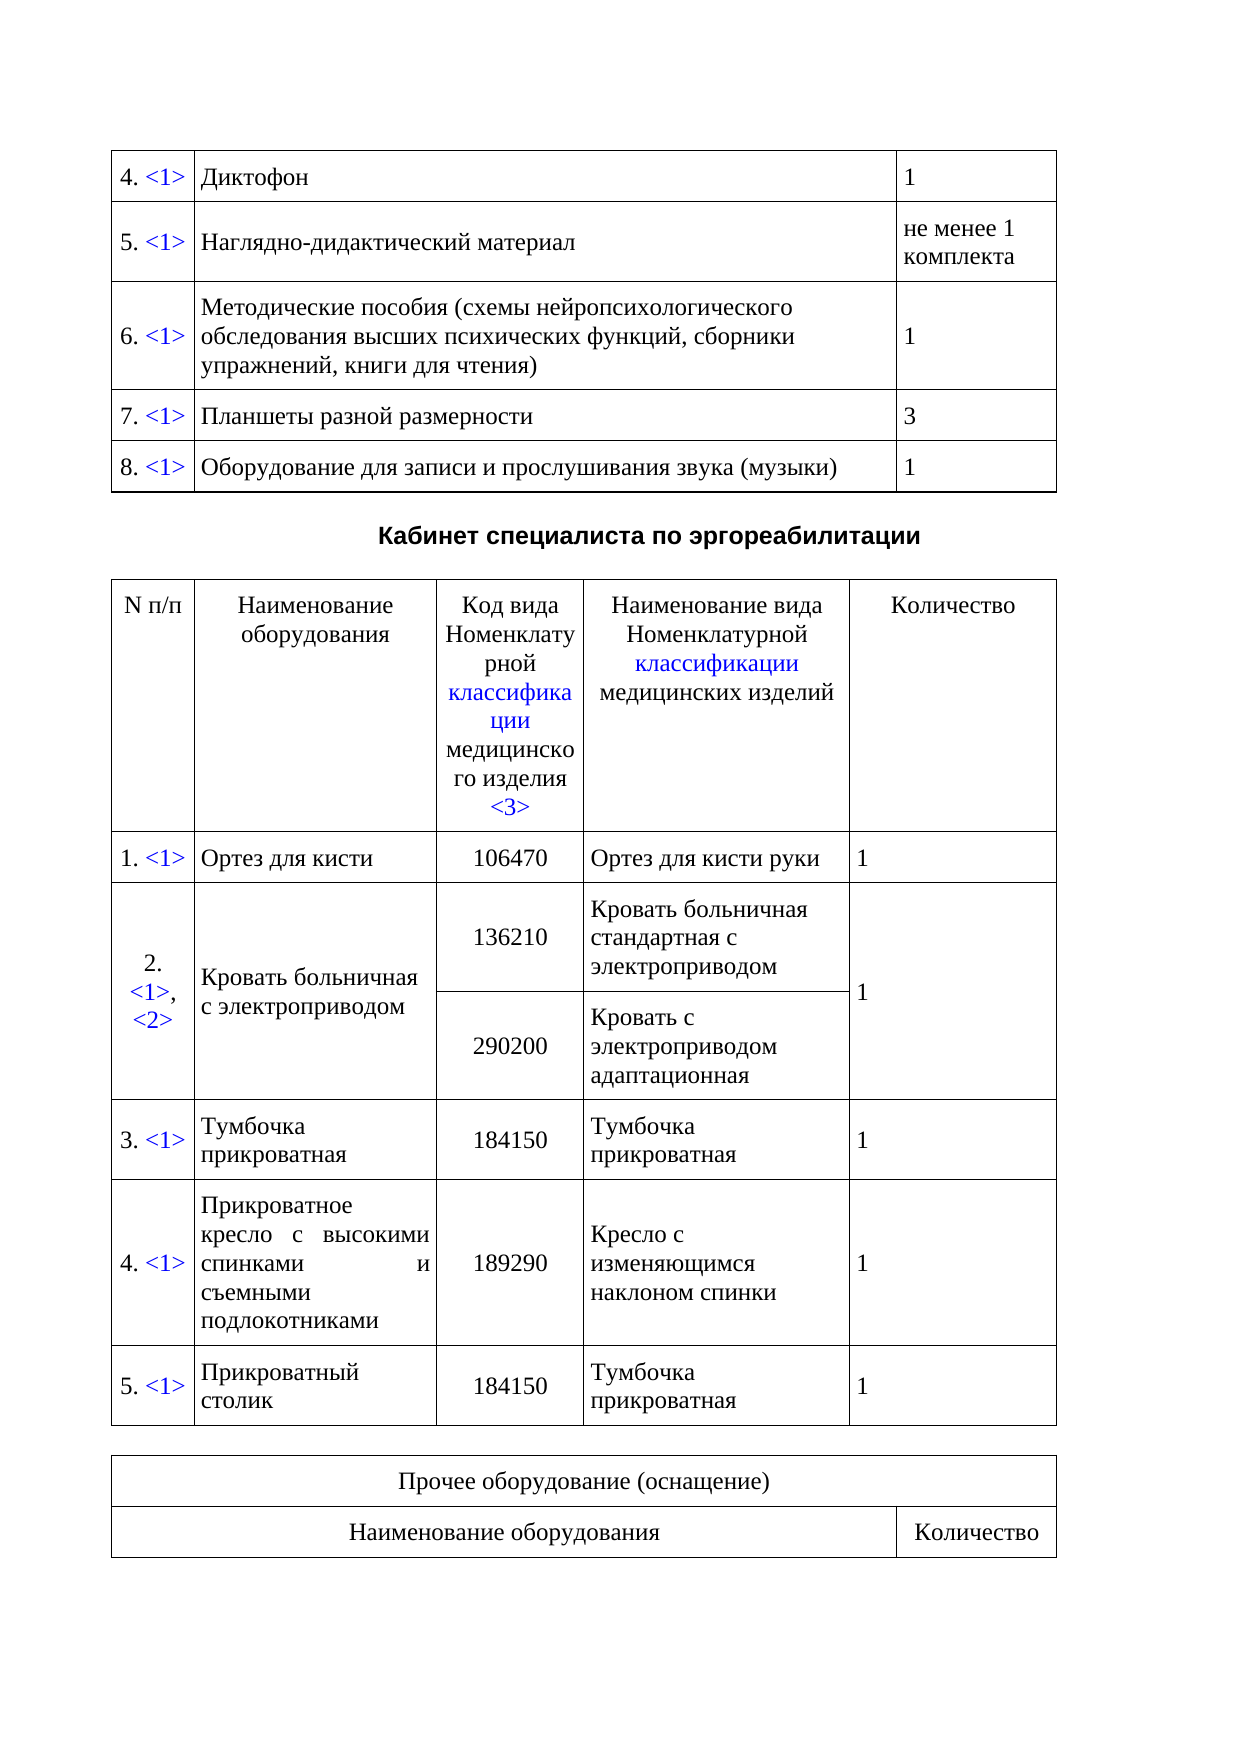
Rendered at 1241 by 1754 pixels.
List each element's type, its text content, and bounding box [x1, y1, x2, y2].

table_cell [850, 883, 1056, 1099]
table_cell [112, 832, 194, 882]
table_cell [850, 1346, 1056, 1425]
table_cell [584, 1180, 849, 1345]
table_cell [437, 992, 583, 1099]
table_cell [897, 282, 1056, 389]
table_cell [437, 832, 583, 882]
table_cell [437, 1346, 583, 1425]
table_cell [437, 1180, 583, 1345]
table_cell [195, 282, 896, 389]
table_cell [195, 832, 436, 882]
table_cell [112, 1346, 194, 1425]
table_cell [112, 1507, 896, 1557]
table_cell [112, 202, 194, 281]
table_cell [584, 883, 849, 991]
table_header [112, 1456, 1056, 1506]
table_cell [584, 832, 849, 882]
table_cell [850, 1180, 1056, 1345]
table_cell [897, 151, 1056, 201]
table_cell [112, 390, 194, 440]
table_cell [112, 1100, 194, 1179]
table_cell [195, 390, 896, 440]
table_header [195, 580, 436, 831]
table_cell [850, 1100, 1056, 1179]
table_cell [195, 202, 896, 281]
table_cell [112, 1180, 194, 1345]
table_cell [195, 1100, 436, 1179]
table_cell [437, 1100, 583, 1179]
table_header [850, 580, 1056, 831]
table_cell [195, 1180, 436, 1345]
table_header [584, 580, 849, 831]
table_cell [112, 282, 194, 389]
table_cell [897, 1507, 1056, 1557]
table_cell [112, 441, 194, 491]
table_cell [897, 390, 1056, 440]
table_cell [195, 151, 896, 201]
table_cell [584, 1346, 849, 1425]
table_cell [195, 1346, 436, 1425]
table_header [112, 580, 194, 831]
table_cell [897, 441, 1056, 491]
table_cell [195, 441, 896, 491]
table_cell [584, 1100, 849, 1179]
title Кабинет специалиста по эргореабилитации [118, 521, 1181, 550]
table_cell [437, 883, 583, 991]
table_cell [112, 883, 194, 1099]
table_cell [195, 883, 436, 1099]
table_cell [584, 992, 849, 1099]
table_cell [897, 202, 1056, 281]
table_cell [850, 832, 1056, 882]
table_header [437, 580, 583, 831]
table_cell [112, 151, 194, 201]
